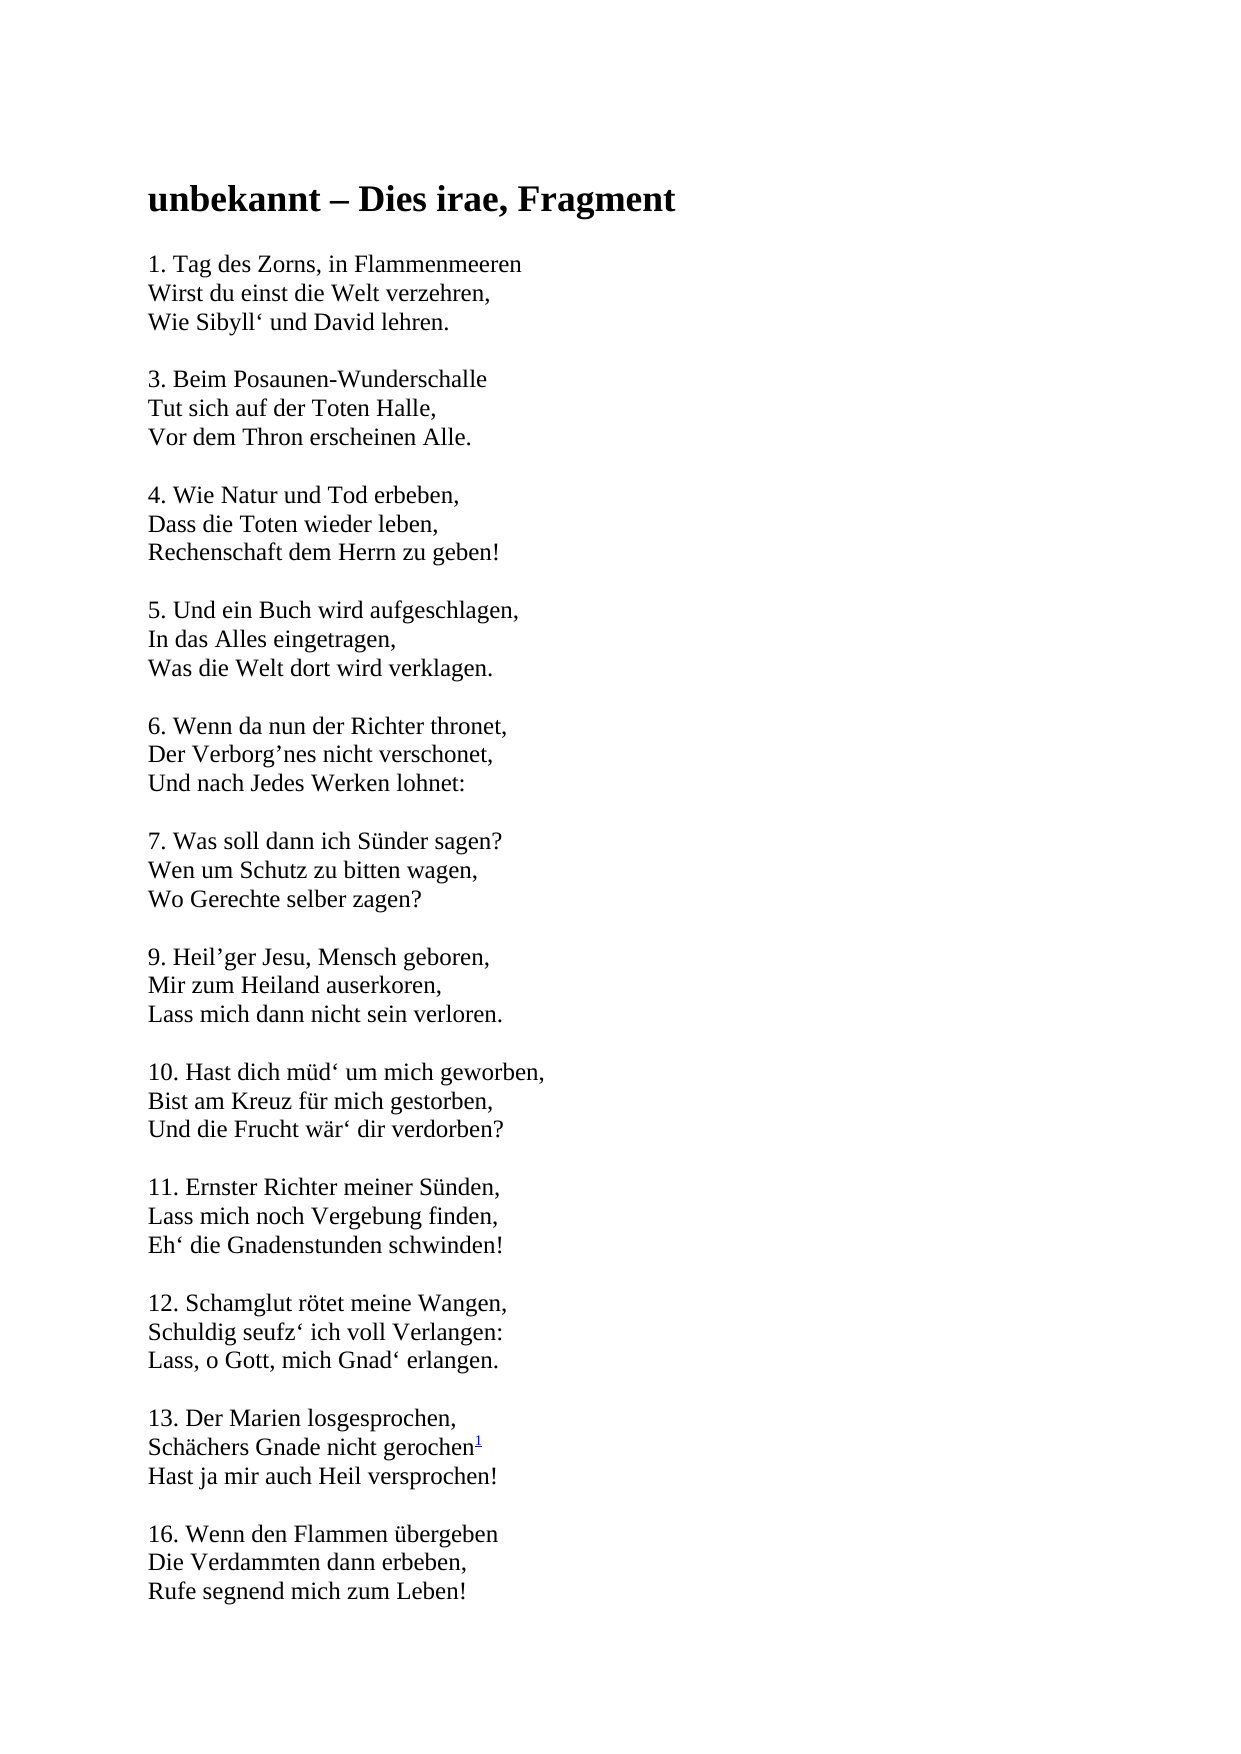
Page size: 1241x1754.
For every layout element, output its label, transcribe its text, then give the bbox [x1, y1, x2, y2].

text 11. Ernster Richter meiner Sünden, Lass mich noch Vergebung finden, Eh‘ die Gnadenstunden schwinden! [148, 1172, 1093, 1259]
text 7. Was soll dann ich Sünder sagen? Wen um Schutz zu bitten wagen, Wo Gerechte selber zagen? [148, 826, 1093, 912]
text 3. Beim Posaunen-Wunderschalle Tut sich auf der Toten Halle, Vor dem Thron erscheinen Alle. [148, 364, 1093, 451]
text 1. Tag des Zorns, in Flammenmeeren Wirst du einst die Welt verzehren, Wie Sibyll‘ und David lehren. [148, 249, 1093, 335]
text 13. Der Marien losgesprochen, Schächers Gnade nicht gerochen1 Hast ja mir auch Heil versprochen! [148, 1403, 1093, 1489]
text 5. Und ein Buch wird aufgeschlagen, In das Alles eingetragen, Was die Welt dort wird verklagen. [148, 595, 1093, 682]
text 9. Heil’ger Jesu, Mensch geboren, Mir zum Heiland auserkoren, Lass mich dann nicht sein verloren. [148, 942, 1093, 1028]
text 4. Wie Natur und Tod erbeben, Dass die Toten wieder leben, Rechenschaft dem Herrn zu geben! [148, 480, 1093, 566]
text 6. Wenn da nun der Richter thronet, Der Verborg’nes nicht verschonet, Und nach Jedes Werken lohnet: [148, 711, 1093, 797]
subtitle unbekannt – Dies irae, Fragment [148, 177, 1093, 220]
text 16. Wenn den Flammen übergeben Die Verdammten dann erbeben, Rufe segnend mich zum Leben! [148, 1519, 1093, 1605]
text 10. Hast dich müd‘ um mich geworben, Bist am Kreuz für mich gestorben, Und die Frucht wär‘ dir verdorben? [148, 1057, 1093, 1143]
text 12. Schamglut rötet meine Wangen, Schuldig seufz‘ ich voll Verlangen: Lass, o Gott, mich Gnad‘ erlangen. [148, 1288, 1093, 1374]
